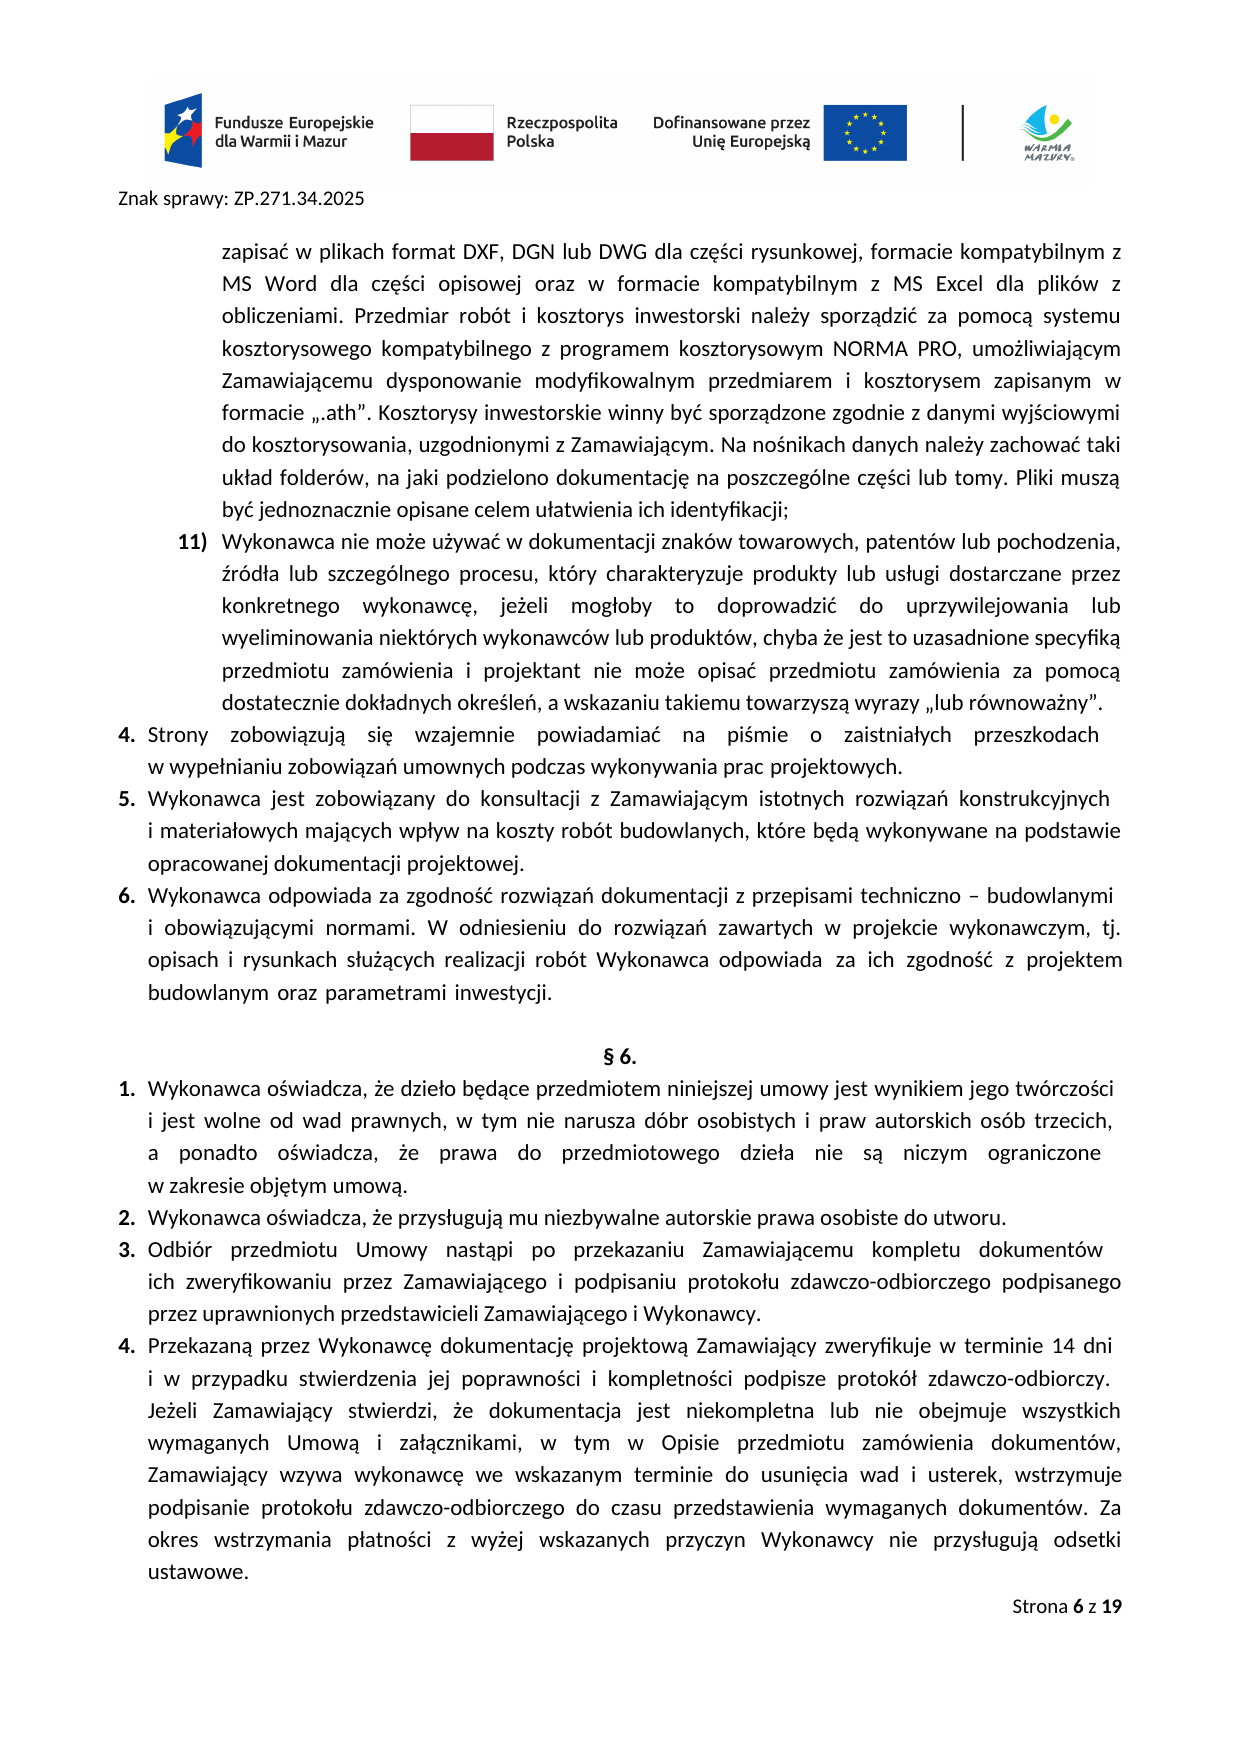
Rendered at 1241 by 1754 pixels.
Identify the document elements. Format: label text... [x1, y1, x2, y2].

list Wykonawca oświadcza, że dzieło będące przedmiotem niniejszej umowy jest wynikiem jego twórczości i jest wolne od wad prawnych, w tym nie narusza dóbr osobistych i praw autorskich osób trzecich, a ponadto oświadcza, że prawa do przedmiotowego dzieła nie są niczym ograniczone w zakresie objętym umową. [118, 1074, 1123, 1199]
list Wykonawca odpowiada za zgodność rozwiązań dokumentacji z przepisami techniczno – budowlanymi i obowiązującymi normami. W odniesieniu do rozwiązań zawartych w projekcie wykonawczym, tj. opisach i rysunkach służących realizacji robót Wykonawca odpowiada za ich zgodność z projektem budowlanym oraz parametrami inwestycji. [118, 881, 1123, 1006]
list Strony zobowiązują się wzajemnie powiadamiać na piśmie o zaistniałych przeszkodach w wypełnianiu zobowiązań umownych podczas wykonywania prac projektowych. [118, 720, 1123, 780]
list Wykonawca jest zobowiązany do konsultacji z Zamawiającym istotnych rozwiązań konstrukcyjnych i materiałowych mających wpływ na koszty robót budowlanych, które będą wykonywane na podstawie opracowanej dokumentacji projektowej. [118, 784, 1123, 877]
subtitle § 6. [118, 1042, 1122, 1070]
list Odbiór przedmiotu Umowy nastąpi po przekazaniu Zamawiającemu kompletu dokumentów ich zweryfikowaniu przez Zamawiającego i podpisaniu protokołu zdawczo-odbiorczego podpisanego przez uprawnionych przedstawicieli Zamawiającego i Wykonawcy. [118, 1235, 1123, 1327]
list Przekazaną przez Wykonawcę dokumentację projektową Zamawiający zweryfikuje w terminie 14 dni i w przypadku stwierdzenia jej poprawności i kompletności podpisze protokół zdawczo-odbiorczy. Jeżeli Zamawiający stwierdzi, że dokumentacja jest niekompletna lub nie obejmuje wszystkich wymaganych Umową i załącznikami, w tym w Opisie przedmiotu zamówienia dokumentów, Zamawiający wzywa wykonawcę we wskazanym terminie do usunięcia wad i usterek, wstrzymuje podpisanie protokołu zdawczo-odbiorczego do czasu przedstawienia wymaganych dokumentów. Za okres wstrzymania płatności z wyżej wskazanych przyczyn Wykonawcy nie przysługują odsetki ustawowe. [118, 1332, 1123, 1585]
list Wykonawca oświadcza, że przysługują mu niezbywalne autorskie prawa osobiste do utworu. [118, 1203, 1123, 1231]
list Wykonawca nie może używać w dokumentacji znaków towarowych, patentów lub pochodzenia, źródła lub szczególnego procesu, który charakteryzuje produkty lub usługi dostarczane przez konkretnego wykonawcę, jeżeli mogłoby to doprowadzić do uprzywilejowania lub wyeliminowania niektórych wykonawców lub produktów, chyba że jest to uzasadnione specyfiką przedmiotu zamówienia i projektant nie może opisać przedmiotu zamówienia za pomocą dostatecznie dokładnych określeń, a wskazaniu takiemu towarzyszą wyrazy „lub równoważny”. [177, 527, 1122, 716]
picture [147, 74, 1093, 186]
